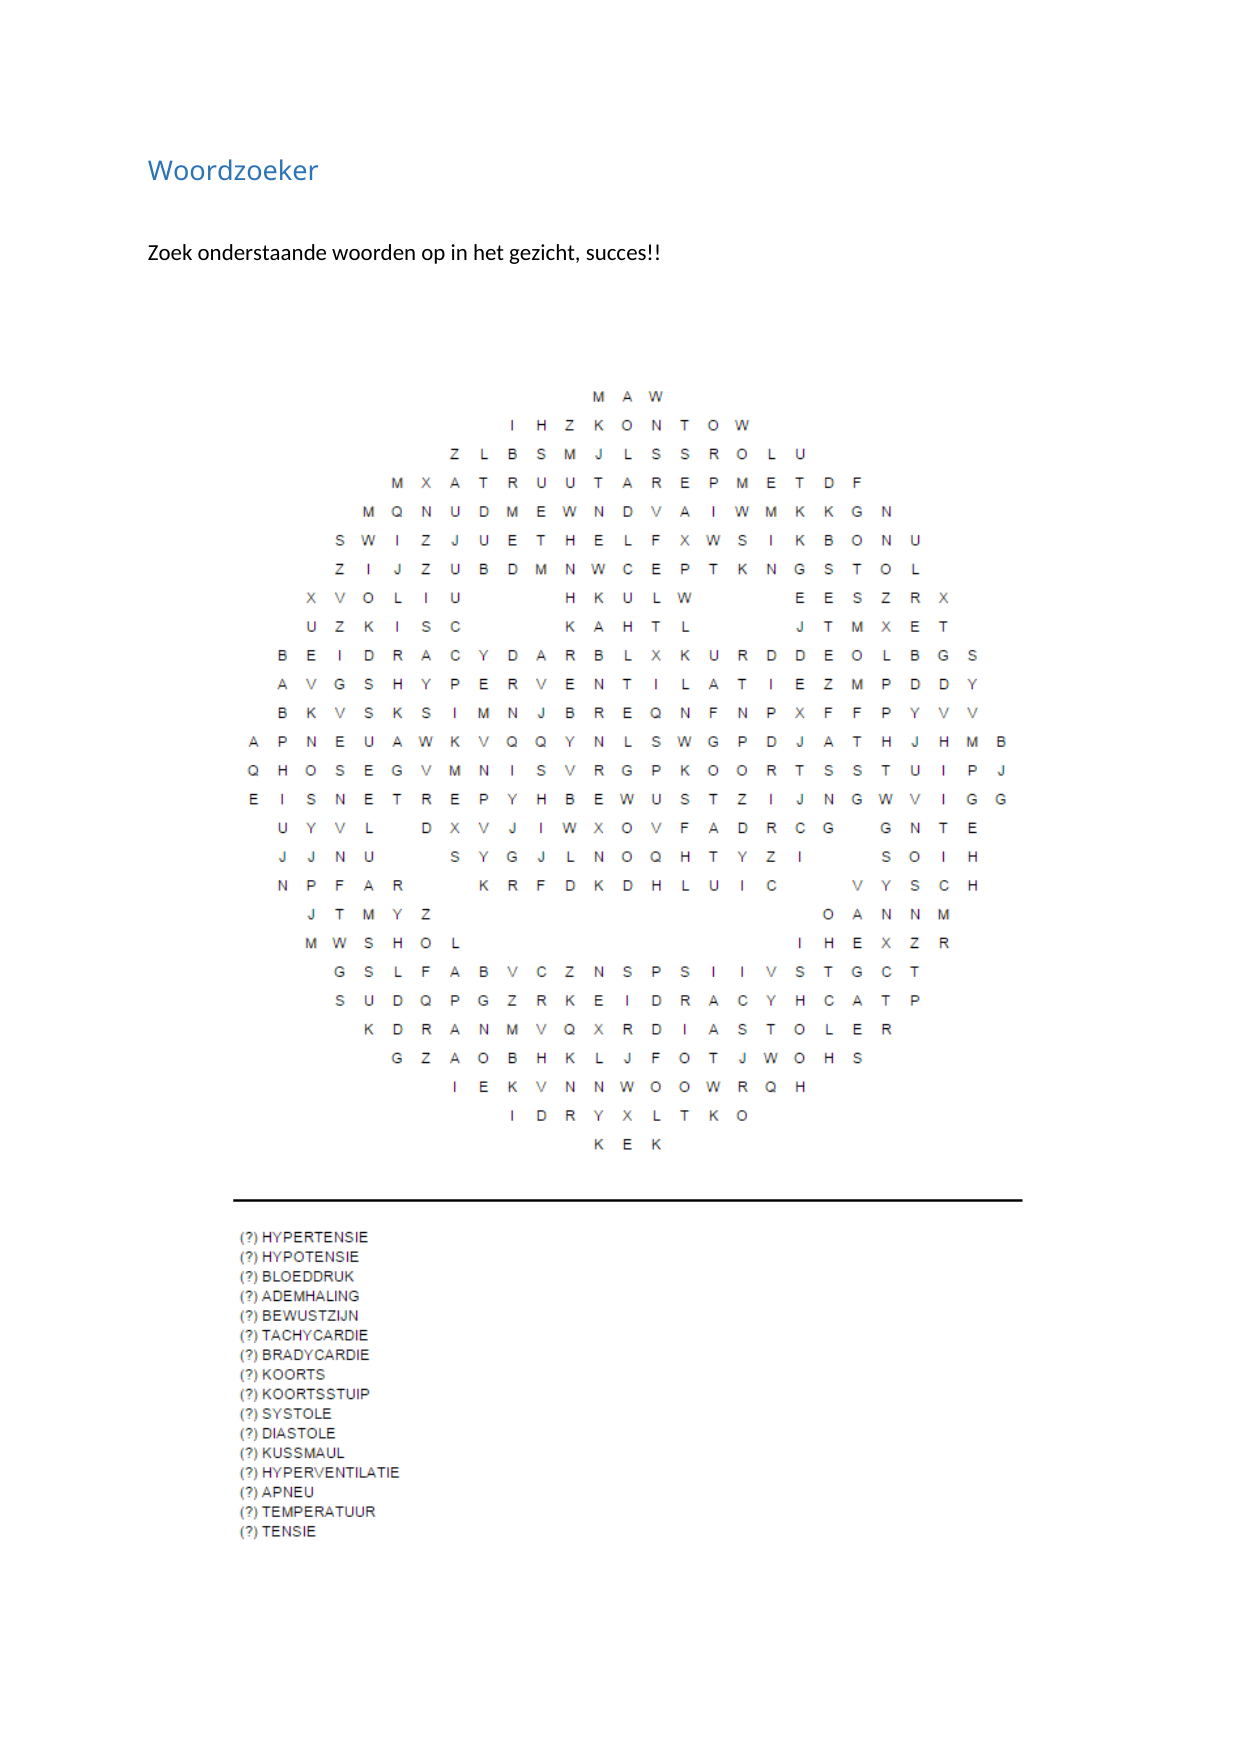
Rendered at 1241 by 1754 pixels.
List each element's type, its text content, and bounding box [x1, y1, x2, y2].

picture [147, 379, 1093, 1557]
text Zoek onderstaande woorden op in het gezicht, succes!! [148, 238, 1093, 266]
subtitle Woordzoeker [148, 152, 1093, 189]
